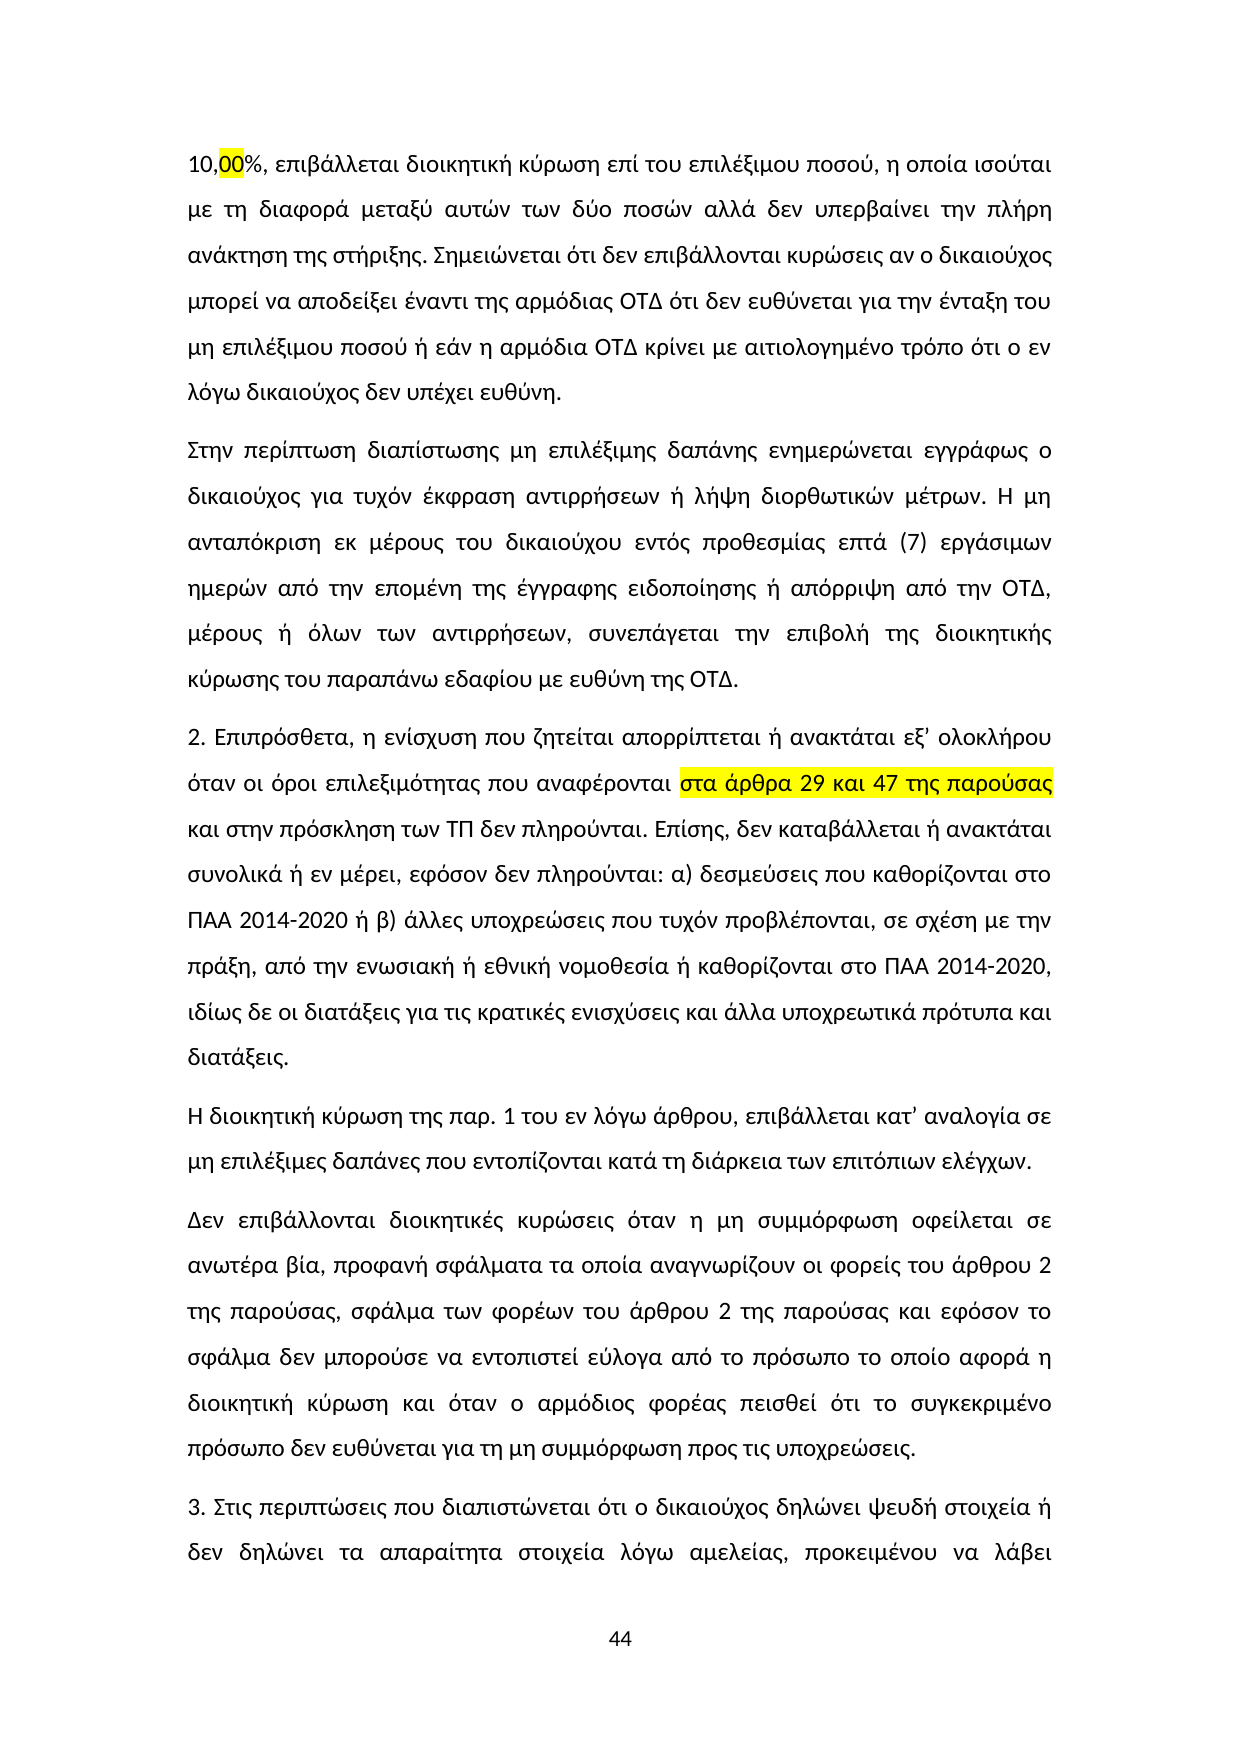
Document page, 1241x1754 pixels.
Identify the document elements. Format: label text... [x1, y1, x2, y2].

text Η διοικητική κύρωση της παρ. 1 του εν λόγω άρθρου, επιβάλλεται κατ’ αναλογία σε μη επιλέξιμες δαπάνες που εντοπίζονται κατά τη διάρκεια των επιτόπιων ελέγχων. [187, 1100, 1053, 1176]
text Δεν επιβάλλονται διοικητικές κυρώσεις όταν η μη συμμόρφωση οφείλεται σε ανωτέρα βία, προφανή σφάλματα τα οποία αναγνωρίζουν οι φορείς του άρθρου 2 της παρούσας, σφάλμα των φορέων του άρθρου 2 της παρούσας και εφόσον το σφάλμα δεν μπορούσε να εντοπιστεί εύλογα από το πρόσωπο το οποίο αφορά η διοικητική κύρωση και όταν ο αρμόδιος φορέας πεισθεί ότι το συγκεκριμένο πρόσωπο δεν ευθύνεται για τη μη συμμόρφωση προς τις υποχρεώσεις. [187, 1204, 1053, 1463]
text Στην περίπτωση διαπίστωσης μη επιλέξιμης δαπάνης ενημερώνεται εγγράφως ο δικαιούχος για τυχόν έκφραση αντιρρήσεων ή λήψη διορθωτικών μέτρων. Η μη ανταπόκριση εκ μέρους του δικαιούχου εντός προθεσμίας επτά (7) εργάσιμων ημερών από την επομένη της έγγραφης ειδοποίησης ή απόρριψη από την ΟΤΔ, μέρους ή όλων των αντιρρήσεων, συνεπάγεται την επιβολή της διοικητικής κύρωσης του παραπάνω εδαφίου με ευθύνη της ΟΤΔ. [187, 434, 1053, 694]
text 2. Επιπρόσθετα, η ενίσχυση που ζητείται απορρίπτεται ή ανακτάται εξ’ ολοκλήρου όταν οι όροι επιλεξιμότητας που αναφέρονται στα άρθρα 29 και 47 της παρούσας και στην πρόσκληση των ΤΠ δεν πληρούνται. Επίσης, δεν καταβάλλεται ή ανακτάται συνολικά ή εν μέρει, εφόσον δεν πληρούνται: α) δεσμεύσεις που καθορίζονται στο ΠΑΑ 2014-2020 ή β) άλλες υποχρεώσεις που τυχόν προβλέπονται, σε σχέση με την πράξη, από την ενωσιακή ή εθνική νομοθεσία ή καθορίζονται στο ΠΑΑ 2014-2020, ιδίως δε οι διατάξεις για τις κρατικές ενισχύσεις και άλλα υποχρεωτικά πρότυπα και διατάξεις. [187, 721, 1053, 1072]
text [187, 148, 1053, 407]
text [187, 1491, 1053, 1567]
